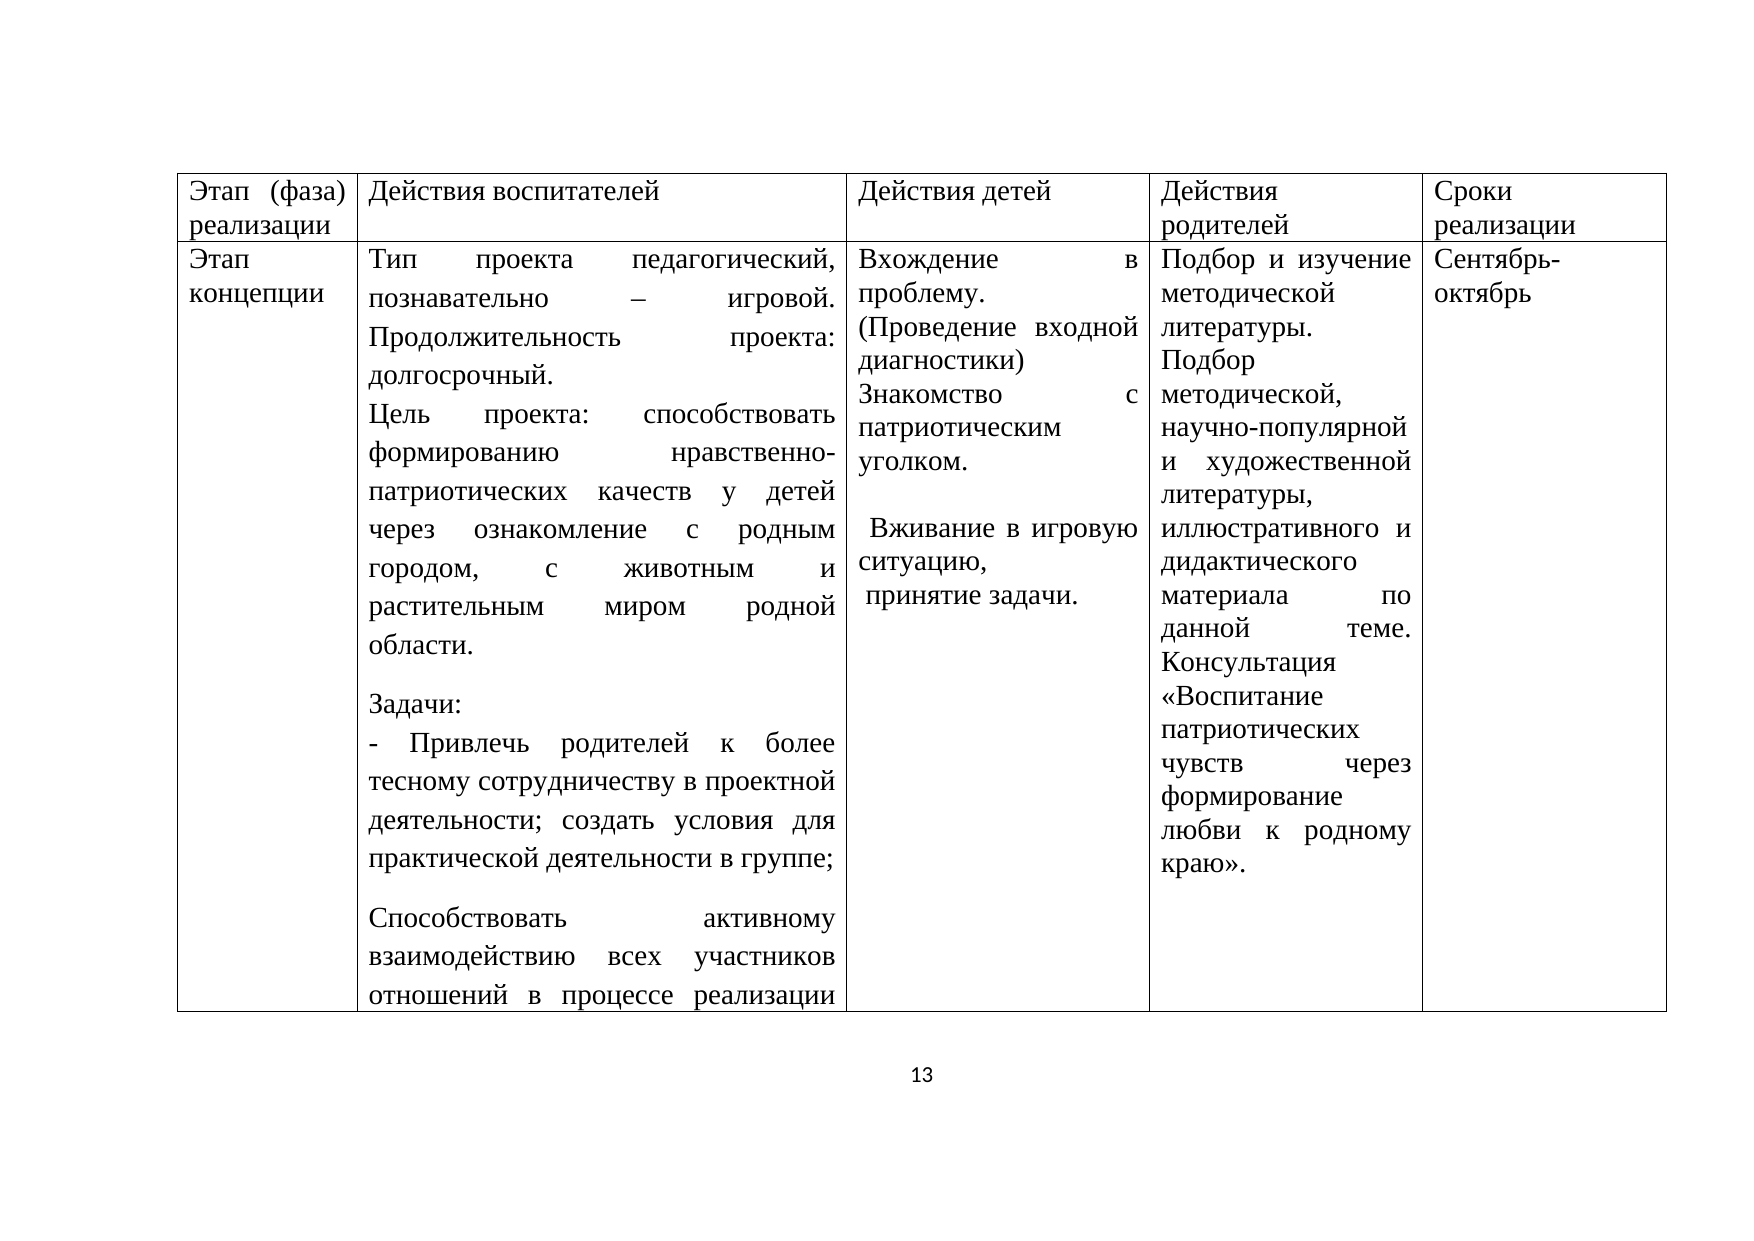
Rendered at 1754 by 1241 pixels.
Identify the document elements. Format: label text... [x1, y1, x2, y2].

table_header Действия детей [847, 174, 1149, 241]
table_header Сроки реализации [1423, 174, 1666, 241]
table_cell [847, 242, 1149, 1011]
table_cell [1150, 242, 1422, 1011]
table_cell Этап концепции [178, 242, 357, 1011]
table_header Этап (фаза) реализации [178, 174, 357, 241]
table_header Действия воспитателей [358, 174, 846, 241]
table_header Действия родителей [1150, 174, 1422, 241]
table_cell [358, 242, 846, 1011]
table_cell Сентябрь-октябрь [1423, 242, 1666, 1011]
